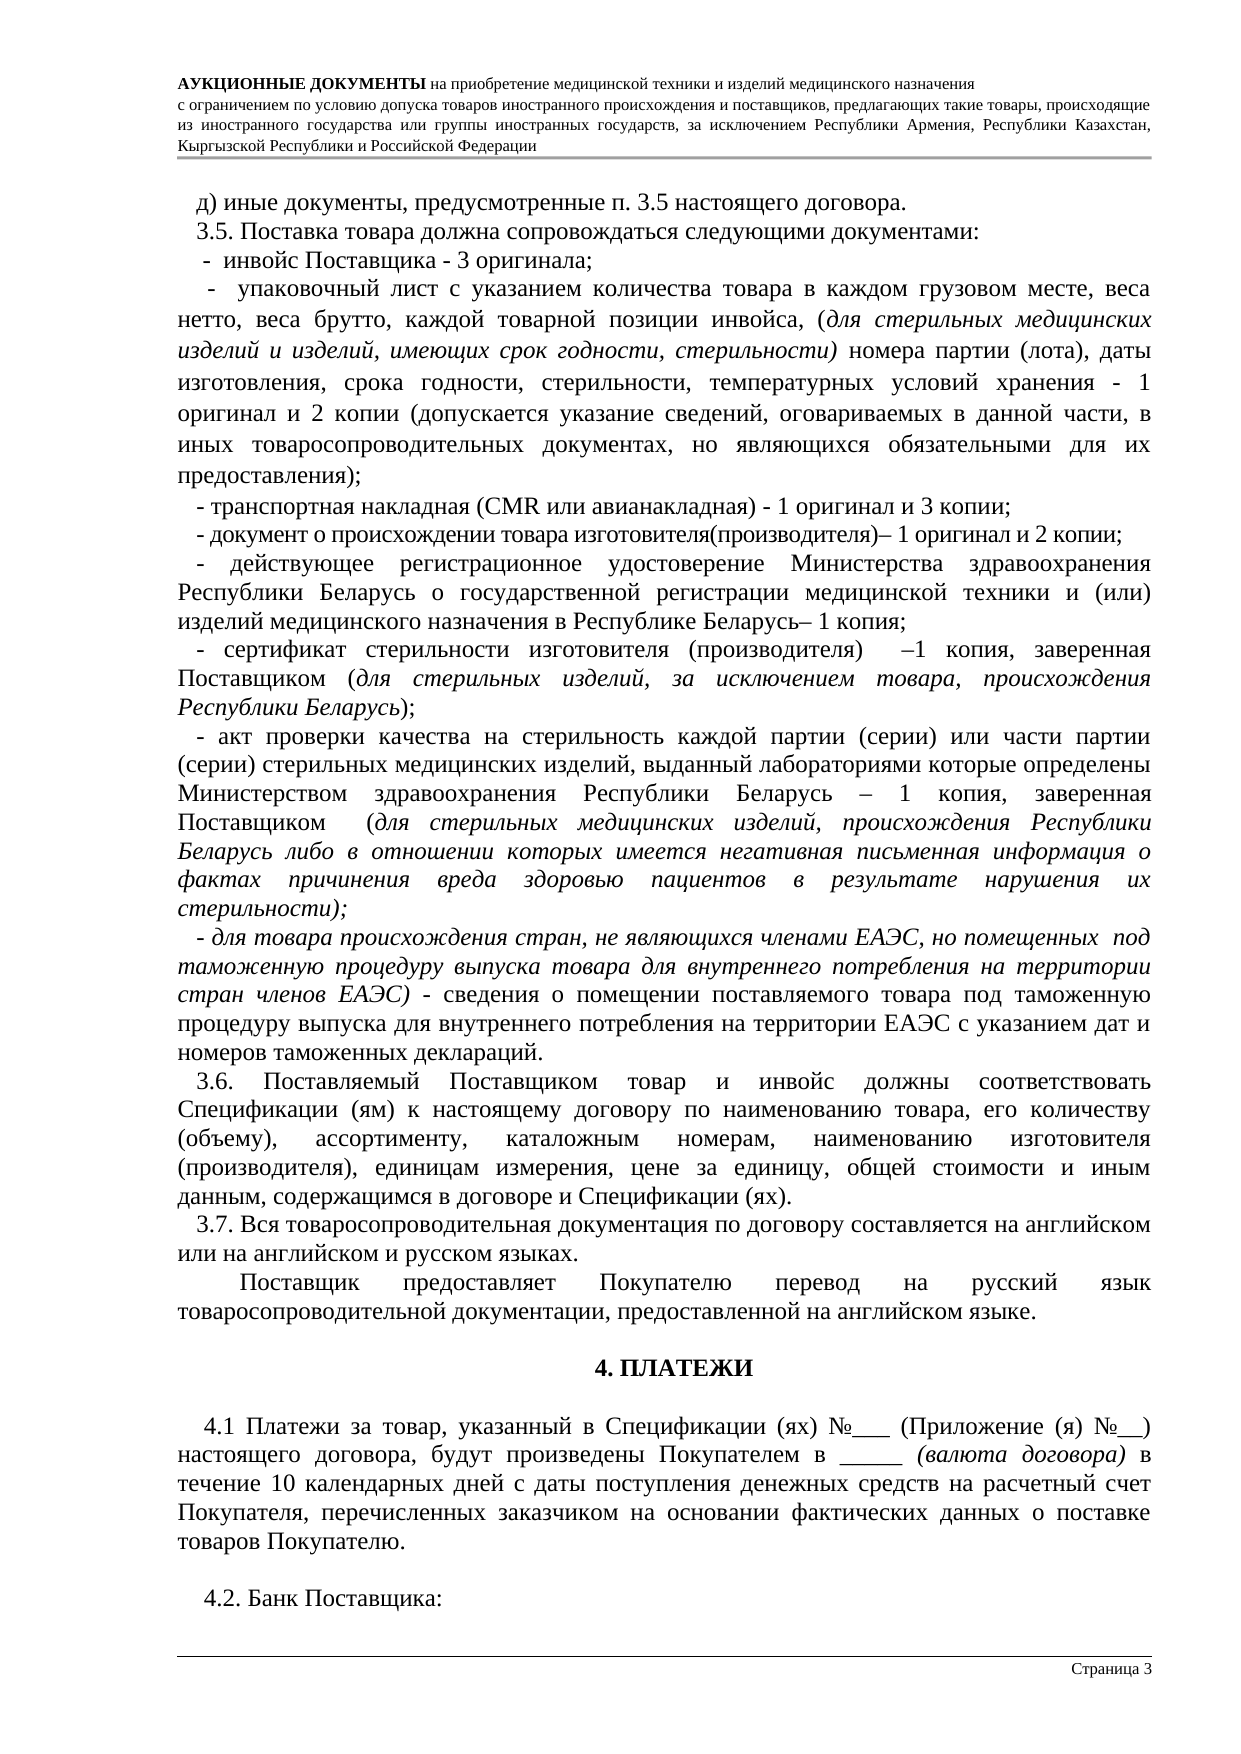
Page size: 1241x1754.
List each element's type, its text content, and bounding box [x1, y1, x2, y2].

text - транспортная накладная (CMR или авианакладная) - 1 оригинал и 3 копии; [177, 491, 1152, 519]
text д) иные документы, предусмотренные п. 3.5 настоящего договора. [177, 187, 1152, 216]
text 4.2. Банк Поставщика: [177, 1583, 1152, 1612]
text - упаковочный лист с указанием количества товара в каждом грузовом месте, веса нетто, веса брутто, каждой товарной позиции инвойса, (для стерильных медицинских изделий и изделий, имеющих срок годности, стерильности) номера партии (лота), даты изготовления, срока годности, стерильности, температурных условий хранения - 1 оригинал и 2 копии (допускается указание сведений, оговариваемых в данной части, в иных товаросопроводительных документах, но являющихся обязательными для их предоставления); [177, 273, 1152, 488]
text - для товара происхождения стран, не являющихся членами ЕАЭС, но помещенных под таможенную процедуру выпуска товара для внутреннего потребления на территории стран членов ЕАЭС) - сведения о помещении поставляемого товара под таможенную процедуру выпуска для внутреннего потребления на территории ЕАЭС с указанием дат и номеров таможенных деклараций. [177, 922, 1152, 1066]
text 4.1 Платежи за товар, указанный в Спецификации (ях) №___ (Приложение (я) №__) настоящего договора, будут произведены Покупателем в _____ (валюта договора) в течение 10 календарных дней с даты поступления денежных средств на расчетный счет Покупателя, перечисленных заказчиком на основании фактических данных о поставке товаров Покупателю. [177, 1411, 1152, 1554]
text Поставщик предоставляет Покупателю перевод на русский язык товаросопроводительной документации, предоставленной на английском языке. [177, 1267, 1152, 1324]
text - акт проверки качества на стерильность каждой партии (серии) или части партии (серии) стерильных медицинских изделий, выданный лабораториями которые определены Министерством здравоохранения Республики Беларусь – 1 копия, заверенная Поставщиком (для стерильных медицинских изделий, происхождения Республики Беларусь либо в отношении которых имеется негативная письменная информация о фактах причинения вреда здоровью пациентов в результате нарушения их стерильности); [177, 721, 1152, 922]
text 3.6. Поставляемый Поставщиком товар и инвойс должны соответствовать Спецификации (ям) к настоящему договору по наименованию товара, его количеству (объему), ассортименту, каталожным номерам, наименованию изготовителя (производителя), единицам измерения, цене за единицу, общей стоимости и иным данным, содержащимся в договоре и Спецификации (ях). [177, 1066, 1152, 1209]
text 4. Платежи [177, 1353, 1152, 1382]
text 3.7. Вся товаросопроводительная документация по договору составляется на английском или на английском и русском языках. [177, 1209, 1152, 1267]
text 3.5. Поставка товара должна сопровождаться следующими документами: [177, 216, 1152, 245]
text - сертификат стерильности изготовителя (производителя) –1 копия, заверенная Поставщиком (для стерильных изделий, за исключением товара, происхождения Республики Беларусь); [177, 634, 1152, 721]
text - документ о происхождении товара изготовителя(производителя)– 1 оригинал и 2 копии; [177, 519, 1152, 548]
text - действующее регистрационное удостоверение Министерства здравоохранения Республики Беларусь о государственной регистрации медицинской техники и (или) изделий медицинского назначения в Республике Беларусь– 1 копия; [177, 548, 1152, 634]
text - инвойс Поставщика - 3 оригинала; [177, 245, 1152, 273]
